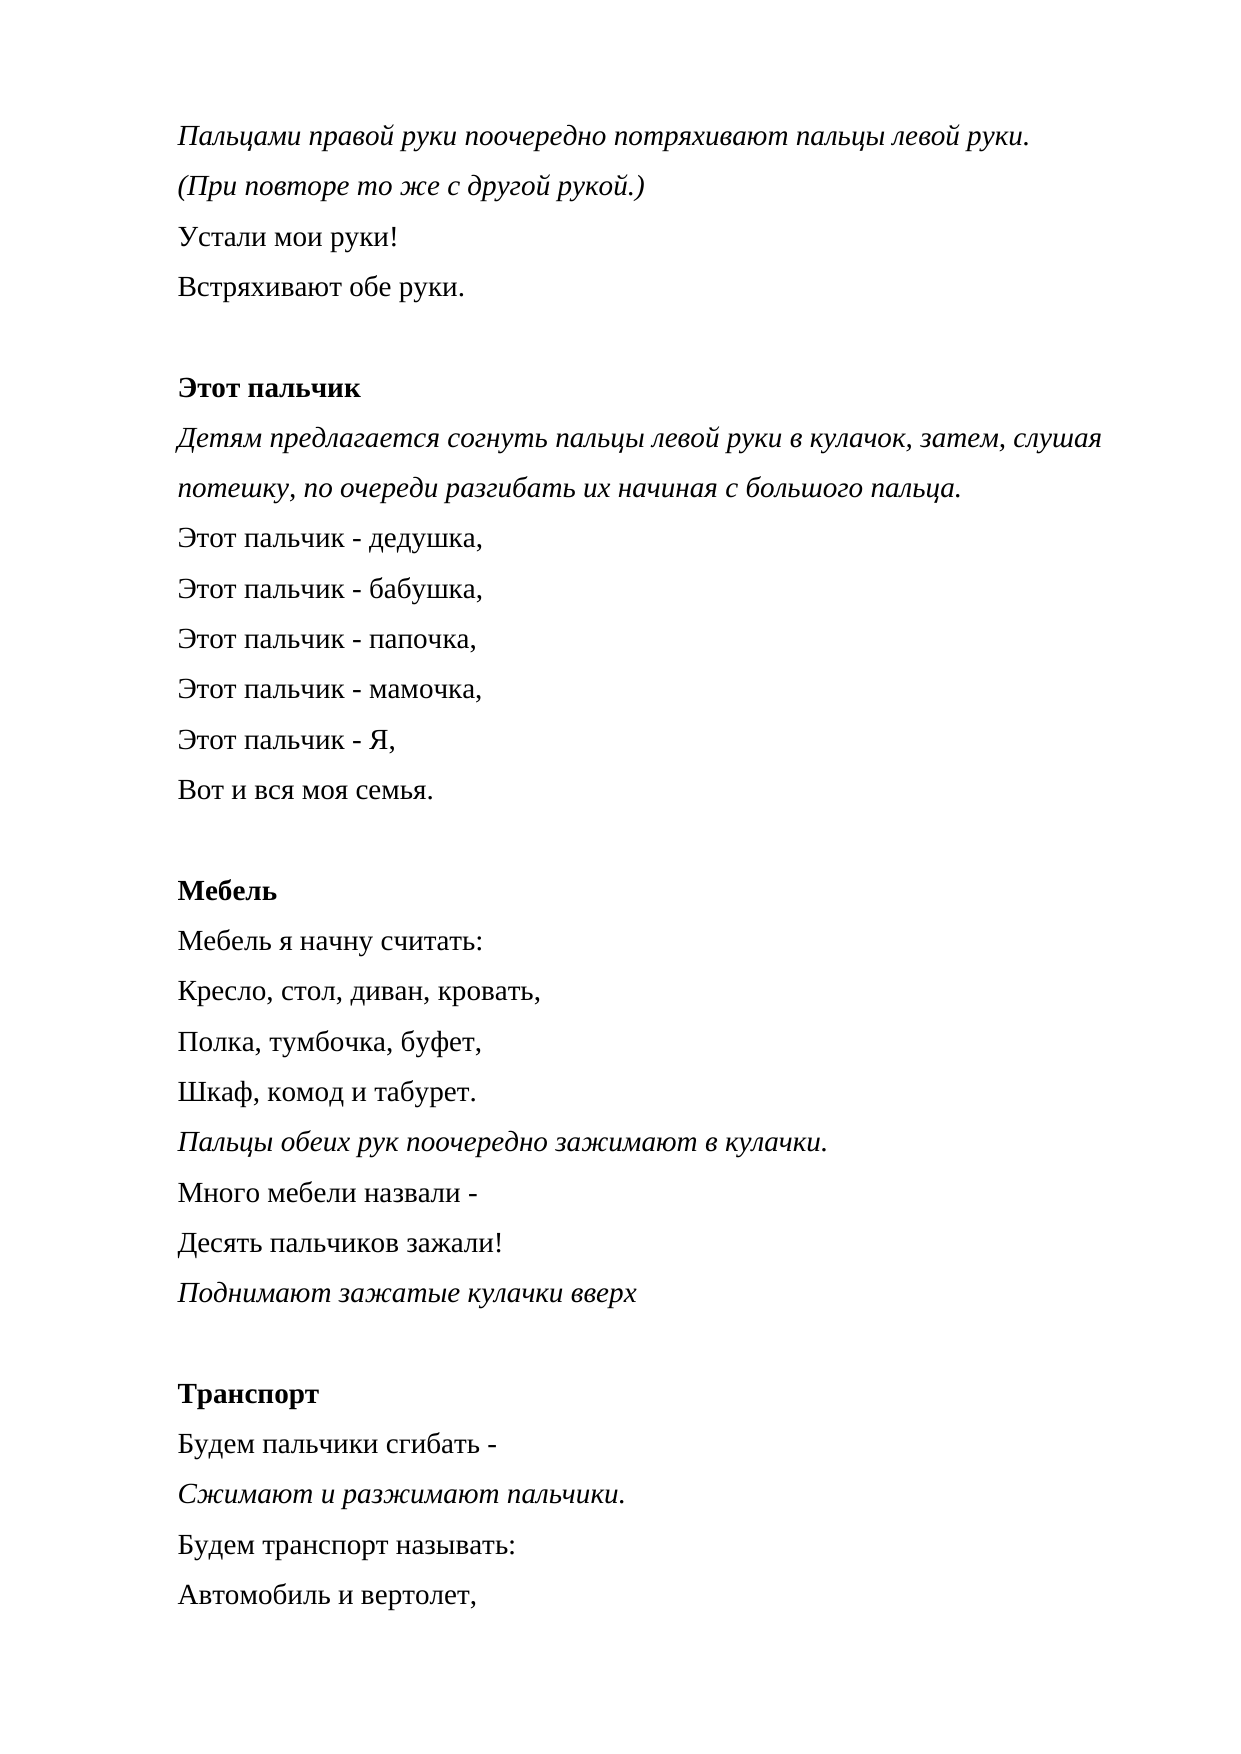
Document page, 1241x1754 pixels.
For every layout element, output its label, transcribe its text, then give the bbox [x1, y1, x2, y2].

text Пальцы обеих рук поочередно зажимают в кулачки. [177, 1124, 1152, 1158]
text Транспорт [177, 1376, 1152, 1409]
text Этот пальчик - бабушка, [177, 571, 1152, 604]
text Шкаф, комод и табурет. [177, 1074, 1152, 1108]
text Этот пальчик [177, 370, 1152, 403]
text Этот пальчик - мамочка, [177, 672, 1152, 705]
text Будем транспорт называть: [177, 1527, 1152, 1560]
text Встряхивают обе руки. [177, 269, 1152, 303]
text Мебель я начну считать: [177, 923, 1152, 957]
text (При повторе то же с другой рукой.) [177, 168, 1152, 202]
text Этот пальчик - дедушка, [177, 521, 1152, 554]
text Этот пальчик - папочка, [177, 621, 1152, 655]
text Мебель [177, 873, 1152, 906]
text Десять пальчиков зажали! [177, 1225, 1152, 1258]
text Детям предлагается согнуть пальцы левой руки в кулачок, затем, слушая потешку, по очереди разгибать их начиная с большого пальца. [177, 420, 1152, 504]
text Кресло, стол, диван, кровать, [177, 973, 1152, 1007]
text Устали мои руки! [177, 219, 1152, 252]
text Полка, тумбочка, буфет, [177, 1024, 1152, 1057]
text Этот пальчик - Я, [177, 722, 1152, 755]
text Много мебели назвали - [177, 1175, 1152, 1208]
text Будем пальчики сгибать - [177, 1426, 1152, 1460]
text Пальцами правой руки поочередно потряхивают пальцы левой руки. [177, 118, 1152, 152]
text Сжимают и разжимают пальчики. [177, 1477, 1152, 1510]
text Вот и вся моя семья. [177, 772, 1152, 806]
text Поднимают зажатые кулачки вверх [177, 1275, 1152, 1309]
text Автомобиль и вертолет, [177, 1577, 1152, 1611]
